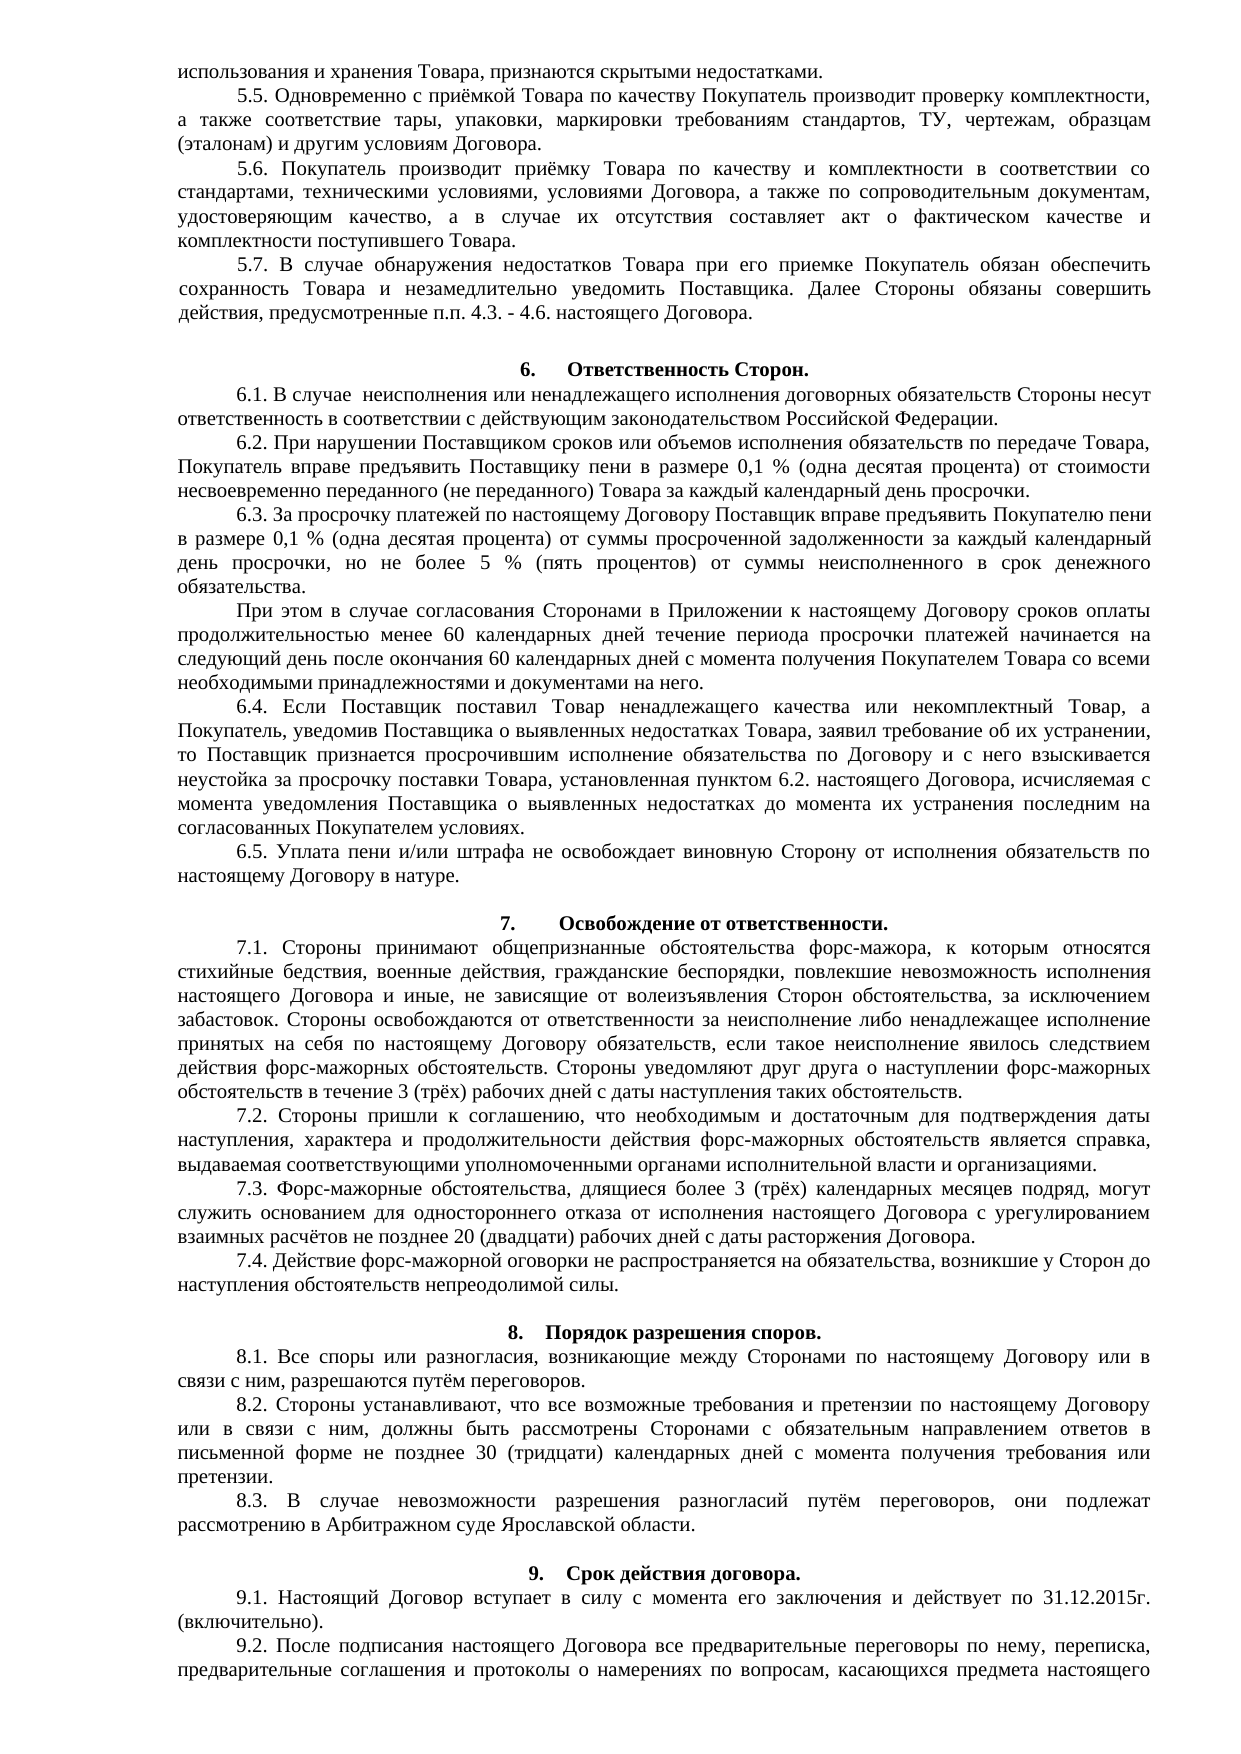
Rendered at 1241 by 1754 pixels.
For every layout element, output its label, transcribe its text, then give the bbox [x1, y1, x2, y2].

text 6.4. Если Поставщик поставил Товар ненадлежащего качества или некомплектный Товар, а Покупатель, уведомив Поставщика о выявленных недостатках Товара, заявил требование об их устранении, то Поставщик признается просрочившим исполнение обязательства по Договору и с него взыскивается неустойка за просрочку поставки Товара, установленная пунктом 6.2. настоящего Договора, исчисляемая с момента уведомления Поставщика о выявленных недостатках до момента их устранения последним на согласованных Покупателем условиях. [177, 694, 1152, 839]
text 5.6. Покупатель производит приёмку Товара по качеству и комплектности в соответствии со стандартами, техническими условиями, условиями Договора, а также по сопроводительным документам, удостоверяющим качество, а в случае их отсутствия составляет акт о фактическом качестве и комплектности поступившего Товара. [177, 155, 1152, 252]
text 6. Ответственность Сторон. [177, 357, 1152, 381]
text 6.3. За просрочку платежей по настоящему Договору Поставщик вправе предъявить Покупателю пени в размере 0,1 % (одна десятая процента) от суммы просроченной задолженности за каждый календарный день просрочки, но не более 5 % (пять процентов) от суммы неисполненного в срок денежного обязательства. [177, 502, 1152, 598]
text 5.5. Одновременно с приёмкой Товара по качеству Покупатель производит проверку комплектности, а также соответствие тары, упаковки, маркировки требованиям стандартов, ТУ, чертежам, образцам (эталонам) и другим условиям Договора. [177, 83, 1152, 155]
text 7.1. Стороны принимают общепризнанные обстоятельства форс-мажора, к которым относятся стихийные бедствия, военные действия, гражданские беспорядки, повлекшие невозможность исполнения настоящего Договора и иные, не зависящие от волеизъявления Сторон обстоятельства, за исключением забастовок. Стороны освобождаются от ответственности за неисполнение либо ненадлежащее исполнение принятых на себя по настоящему Договору обязательств, если такое неисполнение явилось следствием действия форс-мажорных обстоятельств. Стороны уведомляют друг друга о наступлении форс-мажорных обстоятельств в течение 3 (трёх) рабочих дней с даты наступления таких обстоятельств. [177, 935, 1152, 1103]
text 9. Срок действия договора. [177, 1561, 1152, 1584]
text 7.2. Стороны пришли к соглашению, что необходимым и достаточным для подтверждения даты наступления, характера и продолжительности действия форс-мажорных обстоятельств является справка, выдаваемая соответствующими уполномоченными органами исполнительной власти и организациями. [177, 1103, 1152, 1176]
text 6.5. Уплата пени и/или штрафа не освобождает виновную Сторону от исполнения обязательств по настоящему Договору в натуре. [177, 839, 1152, 887]
text 9.1. Настоящий Договор вступает в силу с момента его заключения и действует по 31.12.2015г. (включительно). [177, 1584, 1152, 1633]
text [177, 59, 1152, 83]
text 6.2. При нарушении Поставщиком сроков или объемов исполнения обязательств по передаче Товара, Покупатель вправе предъявить Поставщику пени в размере 0,1 % (одна десятая процента) от стоимости несвоевременно переданного (не переданного) Товара за каждый календарный день просрочки. [177, 429, 1152, 502]
text 8.3. В случае невозможности разрешения разногласий путём переговоров, они подлежат рассмотрению в Арбитражном суде Ярославской области. [177, 1488, 1152, 1536]
text 7. Освобождение от ответственности. [177, 911, 1152, 935]
text При этом в случае согласования Сторонами в Приложении к настоящему Договору сроков оплаты продолжительностью менее 60 календарных дней течение периода просрочки платежей начинается на следующий день после окончания 60 календарных дней с момента получения Покупателем Товара со всеми необходимыми принадлежностями и документами на него. [177, 598, 1152, 694]
text 8.1. Все споры или разногласия, возникающие между Сторонами по настоящему Договору или в связи с ним, разрешаются путём переговоров. [177, 1344, 1152, 1392]
text 8.2. Стороны устанавливают, что все возможные требования и претензии по настоящему Договору или в связи с ним, должны быть рассмотрены Сторонами с обязательным направлением ответов в письменной форме не позднее 30 (тридцати) календарных дней с момента получения требования или претензии. [177, 1392, 1152, 1488]
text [177, 1633, 1152, 1681]
text 6.1. В случае неисполнения или ненадлежащего исполнения договорных обязательств Стороны несут ответственность в соответствии с действующим законодательством Российской Федерации. [177, 381, 1152, 429]
text 8. Порядок разрешения споров. [177, 1320, 1152, 1344]
text 7.3. Форс-мажорные обстоятельства, длящиеся более 3 (трёх) календарных месяцев подряд, могут служить основанием для одностороннего отказа от исполнения настоящего Договора с урегулированием взаимных расчётов не позднее 20 (двадцати) рабочих дней с даты расторжения Договора. [177, 1176, 1152, 1248]
text 5.7. В случае обнаружения недостатков Товара при его приемке Покупатель обязан обеспечить сохранность Товара и незамедлительно уведомить Поставщика. Далее Стороны обязаны совершить действия, предусмотренные п.п. 4.3. - 4.6. настоящего Договора. [179, 252, 1152, 324]
text 7.4. Действие форс-мажорной оговорки не распространяется на обязательства, возникшие у Сторон до наступления обстоятельств непреодолимой силы. [177, 1248, 1152, 1296]
